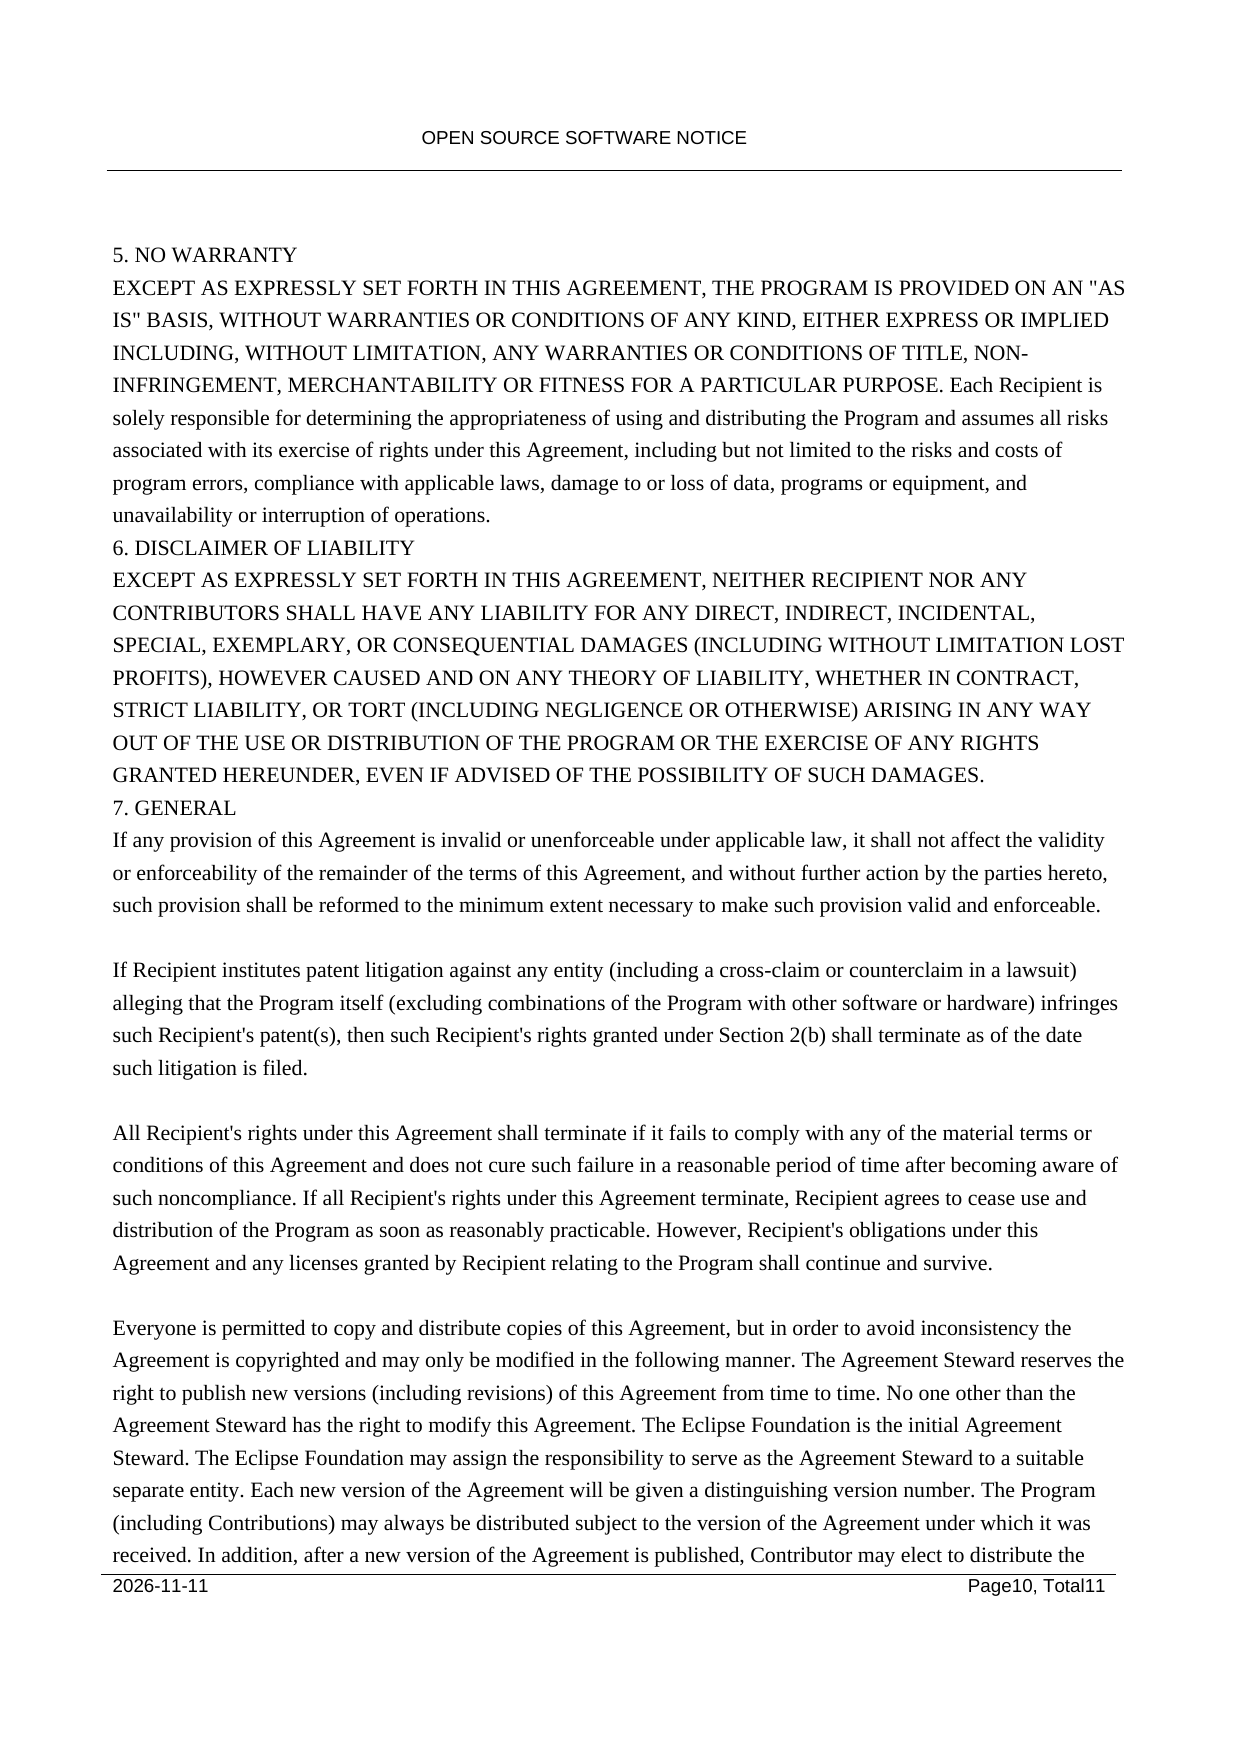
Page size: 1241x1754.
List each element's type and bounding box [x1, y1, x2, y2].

text [112, 206, 1128, 1571]
